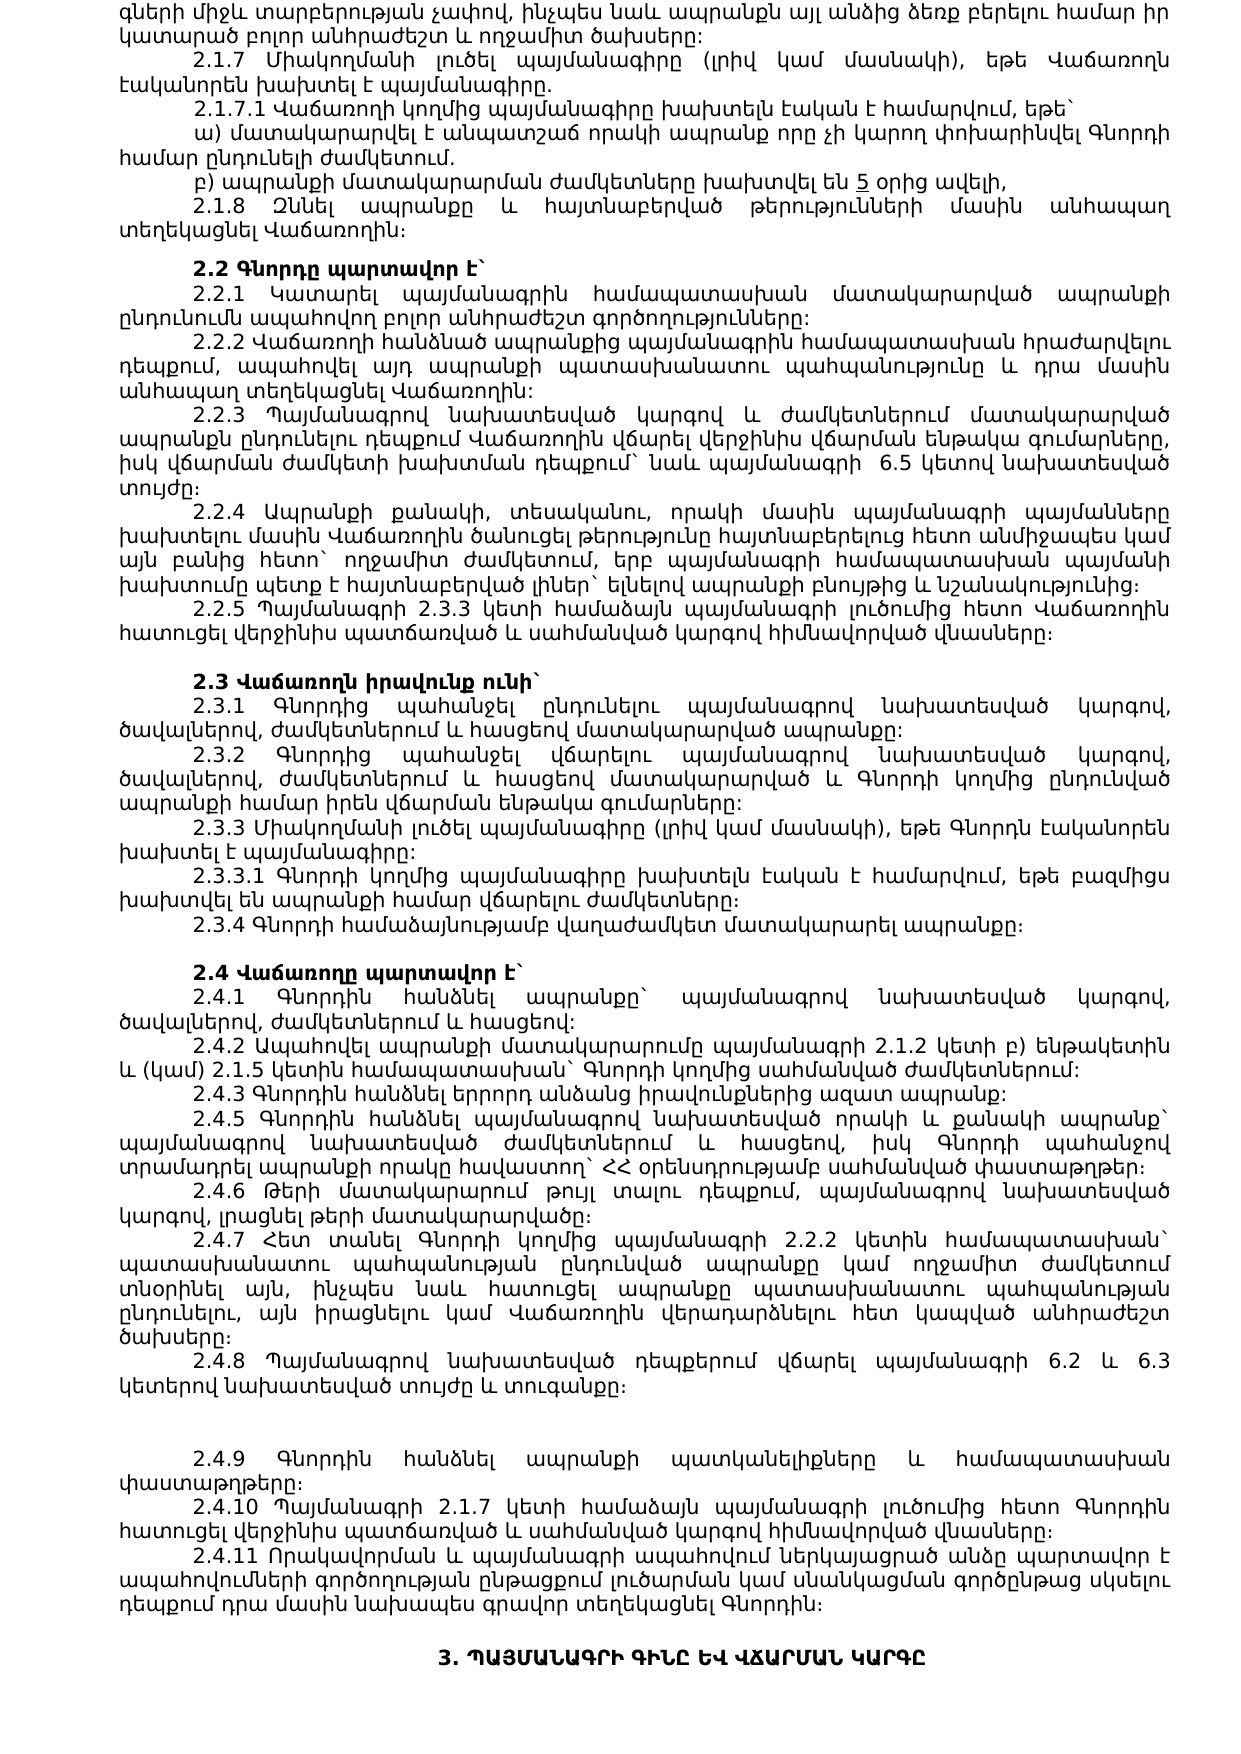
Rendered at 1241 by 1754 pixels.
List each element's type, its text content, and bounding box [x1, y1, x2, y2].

text 2.4 Վաճառողը պարտավոր է` [118, 961, 1171, 985]
text 2.4.9 Գնորդին հանձնել ապրանքի պատկանելիքները և համապատասխան փաստաթղթերը։ [118, 1447, 1171, 1495]
text 2.1.8 Զննել ապրանքը և հայտնաբերված թերությունների մասին անհապաղ տեղեկացնել Վաճառողին։ [118, 194, 1171, 243]
text 3. ՊԱՅՄԱՆԱԳՐԻ ԳԻՆԸ ԵՎ ՎՃԱՐՄԱՆ ԿԱՐԳԸ [118, 1646, 1171, 1670]
text 2.3.4 Գնորդի համաձայնությամբ վաղաժամկետ մատակարարել ապրանքը։ [118, 913, 1171, 937]
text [118, 0, 1171, 48]
text 2.3.3.1 Գնորդի կողմից պայմանագիրը խախտելն էական է համարվում, եթե բազմիցս խախտվել են ապրանքի համար վճարելու ժամկետները։ [118, 864, 1171, 913]
text 2.2.1 Կատարել պայմանագրին համապատասխան մատակարարված ապրանքի ընդունումն ապահովող բոլոր անհրաժեշտ գործողությունները: [118, 282, 1171, 330]
text 2.2.2 Վաճառողի հանձնած ապրանքից պայմանագրին համապատասխան հրաժարվելու դեպքում, ապահովել այդ ապրանքի պատասխանատու պահպանությունը և դրա մասին անհապաղ տեղեկացնել Վաճառողին: [118, 330, 1171, 403]
text 2.4.6 Թերի մատակարարում թույլ տալու դեպքում, պայմանագրով նախատեսված կարգով, լրացնել թերի մատակարարվածը։ [118, 1179, 1171, 1228]
text 2.4.8 Պայմանագրով նախատեսված դեպքերում վճարել պայմանագրի 6.2 և 6.3 կետերով նախատեսված տույժը և տուգանքը։ [118, 1349, 1171, 1398]
text 2.4.10 Պայմանագրի 2.1.7 կետի համաձայն պայմանագրի լուծումից հետո Գնորդին հատուցել վերջինիս պատճառված և սահմանված կարգով հիմնավորված վնասները։ [118, 1495, 1171, 1544]
text ա) մատակարարվել է անպատշաճ որակի ապրանք որը չի կարող փոխարինվել Գնորդի համար ընդունելի ժամկետում. [118, 121, 1171, 170]
text 2.3.1 Գնորդից պահանջել ընդունելու պայմանագրով նախատեսված կարգով, ծավալներով, ժամկետներում և հասցեով մատակարարված ապրանքը: [118, 694, 1171, 743]
text 2.1.7.1 Վաճառողի կողմից պայմանագիրը խախտելն էական է համարվում, եթե` [118, 97, 1171, 121]
text 2.4.7 Հետ տանել Գնորդի կողմից պայմանագրի 2.2.2 կետին համապատասխան` պատասխանատու պահպանության ընդունված ապրանքը կամ ողջամիտ ժամկետում տնօրինել այն, ինչպես նաև հատուցել ապրանքը պատասխանատու պահպանության ընդունելու, այն իրացնելու կամ Վաճառողին վերադարձնելու հետ կապված անհրաժեշտ ծախսերը։ [118, 1228, 1171, 1349]
text 2.3.3 Միակողմանի լուծել պայմանագիրը (լրիվ կամ մասնակի), եթե Գնորդն էականորեն խախտել է պայմանագիրը: [118, 816, 1171, 864]
text 2.3.2 Գնորդից պահանջել վճարելու պայմանագրով նախատեսված կարգով, ծավալներով, ժամկետներում և հասցեով մատակարարված և Գնորդի կողմից ընդունված ապրանքի համար իրեն վճարման ենթակա գումարները: [118, 743, 1171, 816]
text 2.2.3 Պայմանագրով նախատեսված կարգով և ժամկետներում մատակարարված ապրանքն ընդունելու դեպքում Վաճառողին վճարել վերջինիս վճարման ենթակա գումարները, իսկ վճարման ժամկետի խախտման դեպքում` նաև պայմանագրի 6.5 կետով նախատեսված տույժը։ [118, 403, 1171, 500]
text բ) ապրանքի մատակարարման ժամկետները խախտվել են 5 օրից ավելի, [118, 170, 1171, 194]
text 2.4.3 Գնորդին հանձնել երրորդ անձանց իրավունքներից ազատ ապրանք: [118, 1082, 1171, 1107]
text 2.4.5 Գնորդին հանձնել պայմանագրով նախատեսված որակի և քանակի ապրանք` պայմանագրով նախատեսված ժամկետներում և հասցեով, իսկ Գնորդի պահանջով տրամադրել ապրանքի որակը հավաստող` ՀՀ օրենսդրությամբ սահմանված փաստաթղթեր։ [118, 1107, 1171, 1179]
text 2.4.11 Որակավորման և պայմանագրի ապահովում ներկայացրած անձը պարտավոր է ապահովումների գործողության ընթացքում լուծարման կամ սնանկացման գործընթաց սկսելու դեպքում դրա մասին նախապես գրավոր տեղեկացնել Գնորդին։ [118, 1544, 1171, 1616]
text 2.2 Գնորդը պարտավոր է` [118, 257, 1171, 282]
text 2.3 Վաճառողն իրավունք ունի` [118, 670, 1171, 694]
text 2.2.5 Պայմանագրի 2.3.3 կետի համաձայն պայմանագրի լուծումից հետո Վաճառողին հատուցել վերջինիս պատճառված և սահմանված կարգով հիմնավորված վնասները։ [118, 597, 1171, 646]
text 2.2.4 Ապրանքի քանակի, տեսականու, որակի մասին պայմանագրի պայմանները խախտելու մասին Վաճառողին ծանուցել թերությունը հայտնաբերելուց հետո անմիջապես կամ այն բանից հետո` ողջամիտ ժամկետում, երբ պայմանագրի համապատասխան պայմանի խախտումը պետք է հայտնաբերված լիներ` ելնելով ապրանքի բնույթից և նշանակությունից։ [118, 500, 1171, 597]
text 2.4.2 Ապահովել ապրանքի մատակարարումը պայմանագրի 2.1.2 կետի բ) ենթակետին և (կամ) 2.1.5 կետին համապատասխան` Գնորդի կողմից սահմանված ժամկետներում: [118, 1034, 1171, 1082]
text 2.1.7 Միակողմանի լուծել պայմանագիրը (լրիվ կամ մասնակի), եթե Վաճառողն էականորեն խախտել է պայմանագիրը. [118, 48, 1171, 97]
text 2.4.1 Գնորդին հանձնել ապրանքը` պայմանագրով նախատեսված կարգով, ծավալներով, ժամկետներում և հասցեով: [118, 985, 1171, 1034]
